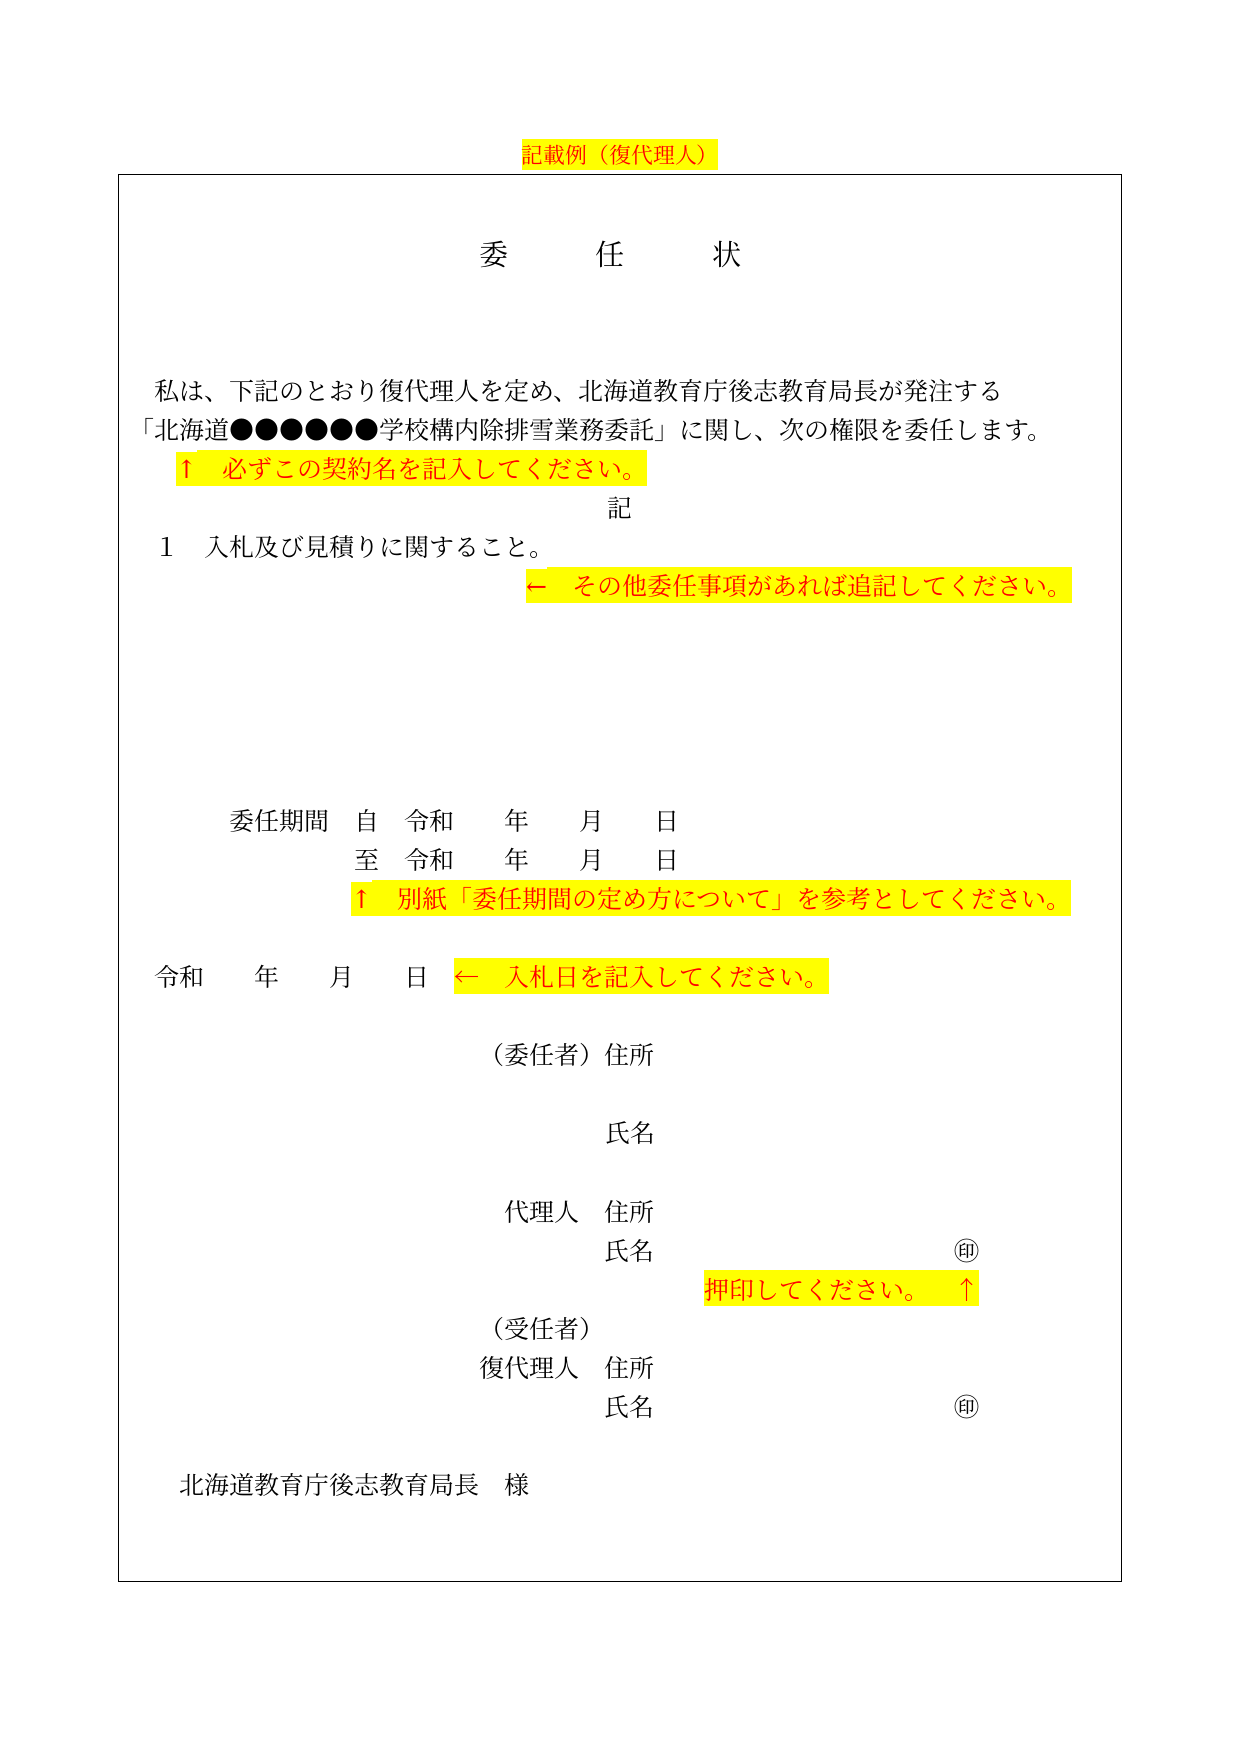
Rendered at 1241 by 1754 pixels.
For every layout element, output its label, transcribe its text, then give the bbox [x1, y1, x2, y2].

text 記載例（復代理人） [118, 135, 1122, 174]
table_header 委 任 状 私は、下記のとおり復代理人を定め、北海道教育庁後志教育局長が発注する 「北海道●●●●●●学校構内除排雪業務委託」に関し、次の権限を委任します。 ↑ 必ずこの契約名を記入してください。 記 １ 入札及び見積りに関すること。 ← その他委任事項があれば追記してください。 委任期間 自 令和 年 月 日 至 令和 年 月 日 ↑ 別紙「委任期間の定め方について」を参考としてください。 令和 年 月 日 ← 入札日を記入してください。 （委任者）住所 氏名 代理人 住所 氏名 ㊞ 押印してください。 ↑ （受任者） 復代理人 住所 氏名 ㊞ 北海道教育庁後志教育局長 様 [119, 175, 1121, 1581]
